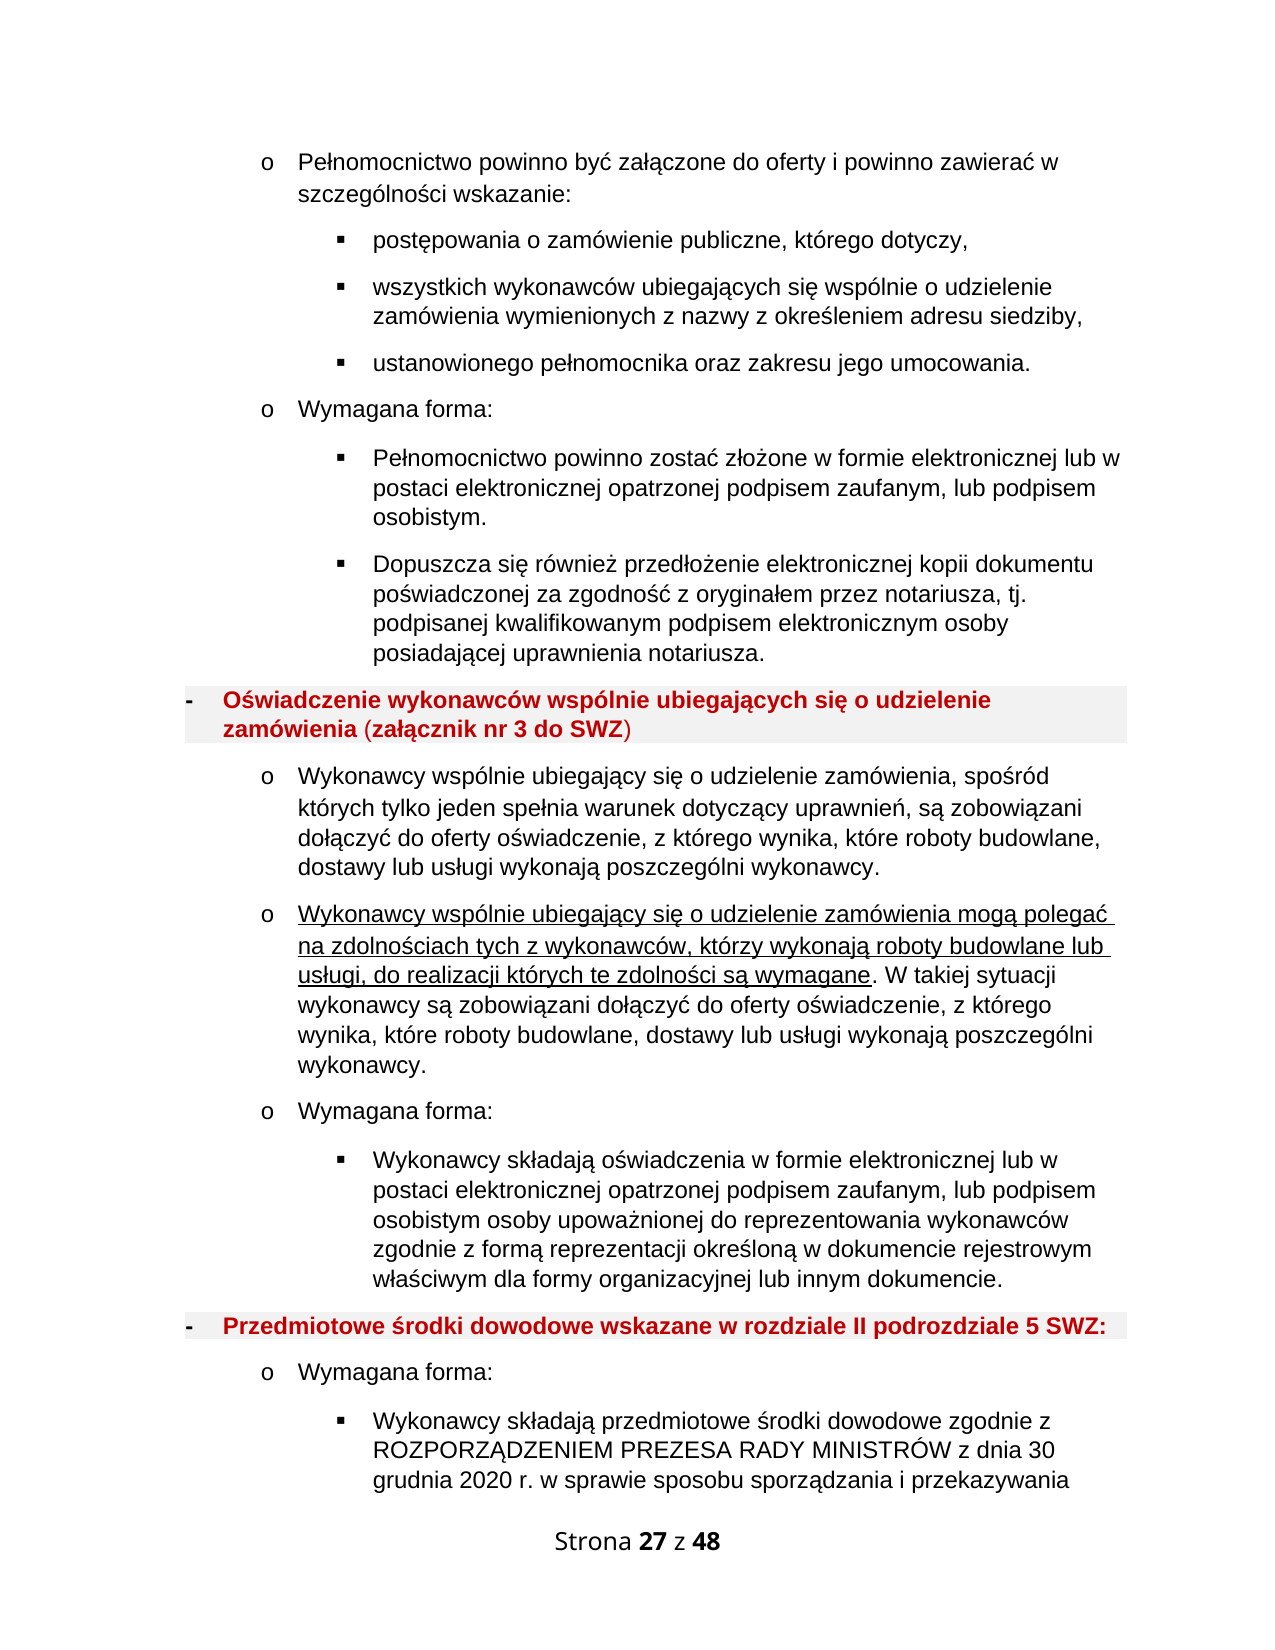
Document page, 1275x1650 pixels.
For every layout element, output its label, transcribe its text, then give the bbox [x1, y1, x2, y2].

list Wymagana forma: [260, 1097, 1127, 1127]
list Pełnomocnictwo powinno być załączone do oferty i powinno zawierać w szczególności wskazanie: [260, 148, 1127, 207]
list Oświadczenie wykonawców wspólnie ubiegających się o udzielenie zamówienia (załącznik nr 3 do SWZ) [185, 686, 1127, 743]
list Wymagana forma: [260, 395, 1127, 425]
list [335, 1407, 1127, 1494]
list ustanowionego pełnomocnika oraz zakresu jego umocowania. [335, 349, 1127, 376]
list Wykonawcy wspólnie ubiegający się o udzielenie zamówienia mogą polegać na zdolnościach tych z wykonawców, którzy wykonają roboty budowlane lub usługi, do realizacji których te zdolności są wymagane. W takiej sytuacji wykonawcy są zobowiązani dołączyć do oferty oświadczenie, z którego wynika, które roboty budowlane, dostawy lub usługi wykonają poszczególni wykonawcy. [260, 900, 1127, 1078]
list Wymagana forma: [260, 1358, 1127, 1388]
list Pełnomocnictwo powinno zostać złożone w formie elektronicznej lub w postaci elektronicznej opatrzonej podpisem zaufanym, lub podpisem osobistym. [335, 444, 1127, 531]
list Dopuszcza się również przedłożenie elektronicznej kopii dokumentu poświadczonej za zgodność z oryginałem przez notariusza, tj. podpisanej kwalifikowanym podpisem elektronicznym osoby posiadającej uprawnienia notariusza. [335, 550, 1127, 667]
list wszystkich wykonawców ubiegających się wspólnie o udzielenie zamówienia wymienionych z nazwy z określeniem adresu siedziby, [335, 272, 1127, 330]
list postępowania o zamówienie publiczne, którego dotyczy, [335, 226, 1127, 253]
list Przedmiotowe środki dowodowe wskazane w rozdziale II podrozdziale 5 SWZ: [185, 1312, 1127, 1339]
list Wykonawcy wspólnie ubiegający się o udzielenie zamówienia, spośród których tylko jeden spełnia warunek dotyczący uprawnień, są zobowiązani dołączyć do oferty oświadczenie, z którego wynika, które roboty budowlane, dostawy lub usługi wykonają poszczególni wykonawcy. [260, 762, 1127, 881]
list Wykonawcy składają oświadczenia w formie elektronicznej lub w postaci elektronicznej opatrzonej podpisem zaufanym, lub podpisem osobistym osoby upoważnionej do reprezentowania wykonawców zgodnie z formą reprezentacji określoną w dokumencie rejestrowym właściwym dla formy organizacyjnej lub innym dokumencie. [335, 1146, 1127, 1293]
